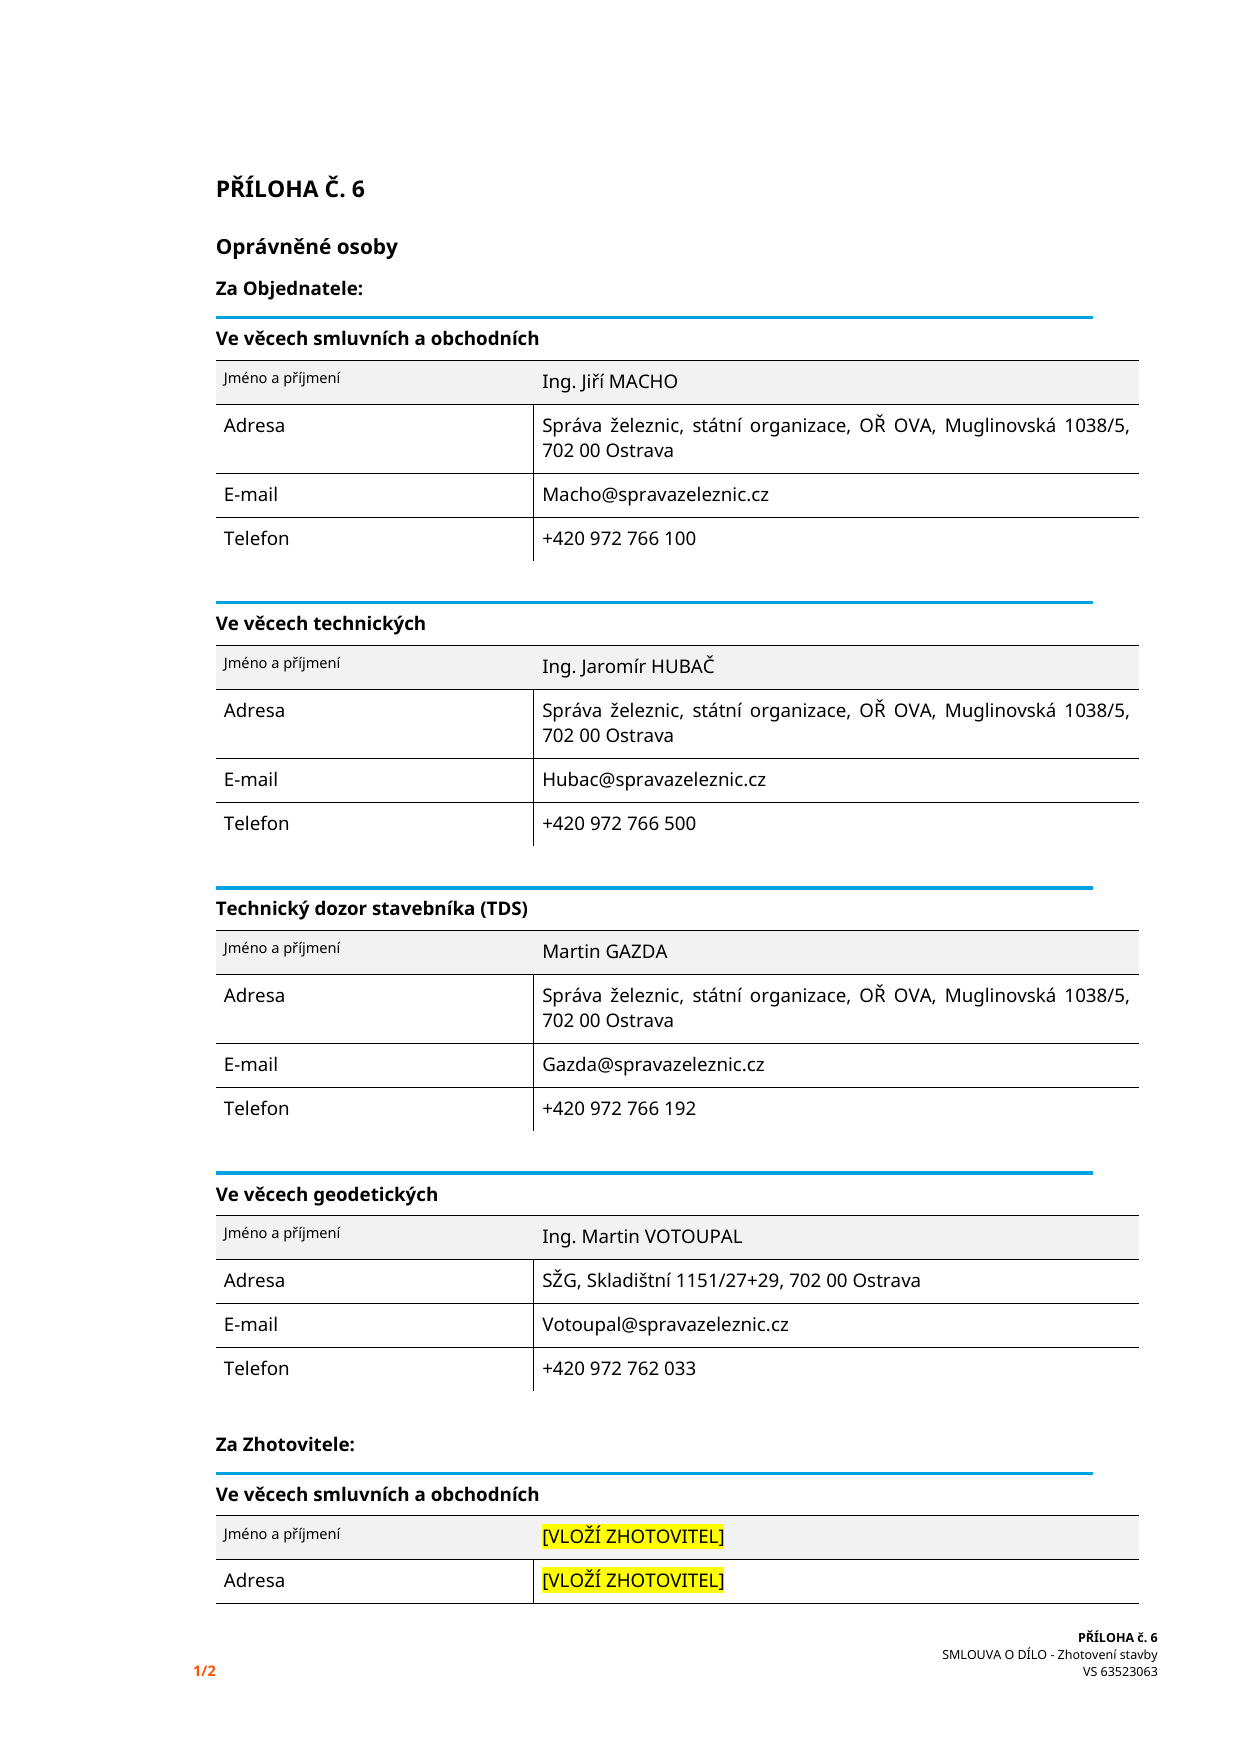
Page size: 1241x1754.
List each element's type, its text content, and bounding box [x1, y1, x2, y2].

table_header Ing. Jiří MACHO [534, 361, 1139, 404]
table_cell [VLOŽÍ ZHOTOVITEL] [534, 1560, 1139, 1603]
text Příloha č. 6 [216, 172, 1093, 204]
table_cell +420 972 766 100 [534, 518, 1139, 561]
table_cell E-mail [216, 759, 533, 802]
table_cell E-mail [216, 474, 533, 517]
table_cell Adresa [216, 1260, 533, 1303]
text Ve věcech geodetických [216, 1175, 1093, 1206]
table_header Jméno a příjmení [216, 1516, 534, 1559]
table_cell E-mail [216, 1304, 533, 1347]
table_cell Adresa [216, 405, 533, 473]
table_cell E-mail [216, 1044, 533, 1087]
table_header Jméno a příjmení [216, 1216, 534, 1259]
table_header Ing. Jaromír HUBAČ [534, 646, 1139, 689]
text Za Objednatele: [216, 276, 1093, 301]
table_cell Telefon [216, 1088, 533, 1131]
table_cell Macho@spravazeleznic.cz [534, 474, 1139, 517]
text Ve věcech technických [216, 604, 1093, 636]
text Ve věcech smluvních a obchodních [216, 1475, 1093, 1506]
table_cell +420 972 762 033 [534, 1348, 1139, 1391]
table_cell Správa železnic, státní organizace, OŘ OVA, Muglinovská 1038/5, 702 00 Ostrava [534, 975, 1139, 1043]
table_cell Telefon [216, 518, 533, 561]
table_header Jméno a příjmení [216, 931, 534, 974]
table_cell Adresa [216, 975, 533, 1043]
table_cell Gazda@spravazeleznic.cz [534, 1044, 1139, 1087]
table_header Jméno a příjmení [216, 361, 534, 404]
text Ve věcech smluvních a obchodních [216, 319, 1093, 351]
table_cell +420 972 766 500 [534, 803, 1139, 846]
table_header Jméno a příjmení [216, 646, 534, 689]
table_cell Adresa [216, 1560, 533, 1603]
table_header Ing. Martin VOTOUPAL [534, 1216, 1139, 1259]
text Technický dozor stavebníka (TDS) [216, 890, 1093, 921]
table_cell Správa železnic, státní organizace, OŘ OVA, Muglinovská 1038/5, 702 00 Ostrava [534, 405, 1139, 473]
table_cell Votoupal@spravazeleznic.cz [534, 1304, 1139, 1347]
text Oprávněné osoby [216, 232, 1093, 260]
table_cell Adresa [216, 690, 533, 758]
table_cell Telefon [216, 803, 533, 846]
table_cell Hubac@spravazeleznic.cz [534, 759, 1139, 802]
text Za Zhotovitele: [216, 1431, 1093, 1457]
table_header Martin GAZDA [534, 931, 1139, 974]
table_cell +420 972 766 192 [534, 1088, 1139, 1131]
table_cell Telefon [216, 1348, 533, 1391]
table_cell SŽG, Skladištní 1151/27+29, 702 00 Ostrava [534, 1260, 1139, 1303]
table_header [VLOŽÍ ZHOTOVITEL] [534, 1516, 1139, 1559]
table_cell Správa železnic, státní organizace, OŘ OVA, Muglinovská 1038/5, 702 00 Ostrava [534, 690, 1139, 758]
